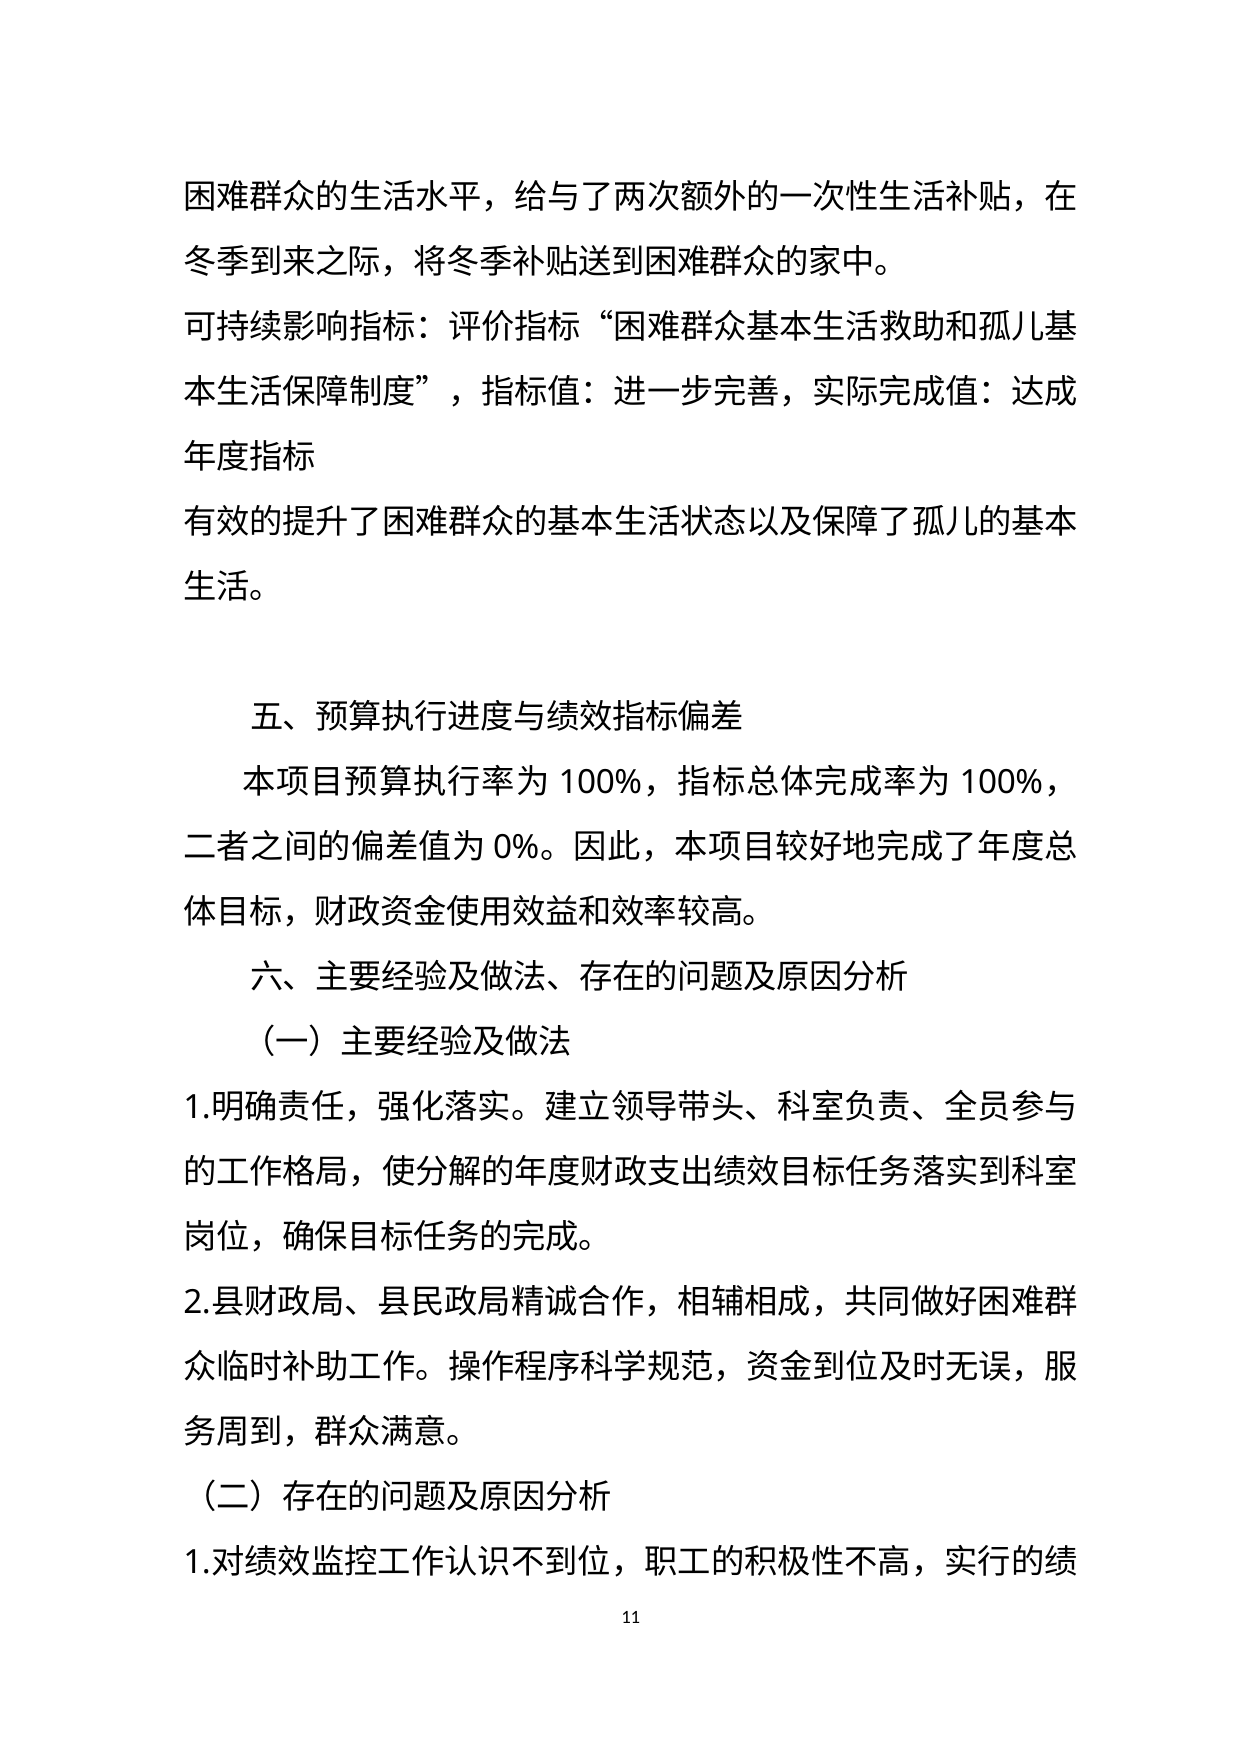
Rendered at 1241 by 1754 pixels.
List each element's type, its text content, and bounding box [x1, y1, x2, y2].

text 本项目预算执行率为100%，指标总体完成率为100%，二者之间的偏差值为0%。因此，本项目较好地完成了年度总体目标，财政资金使用效益和效率较高。 [183, 747, 1078, 942]
text 五、预算执行进度与绩效指标偏差 [183, 682, 1078, 747]
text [183, 162, 1078, 617]
text 六、主要经验及做法、存在的问题及原因分析 [183, 942, 1078, 1007]
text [183, 1007, 1078, 1592]
